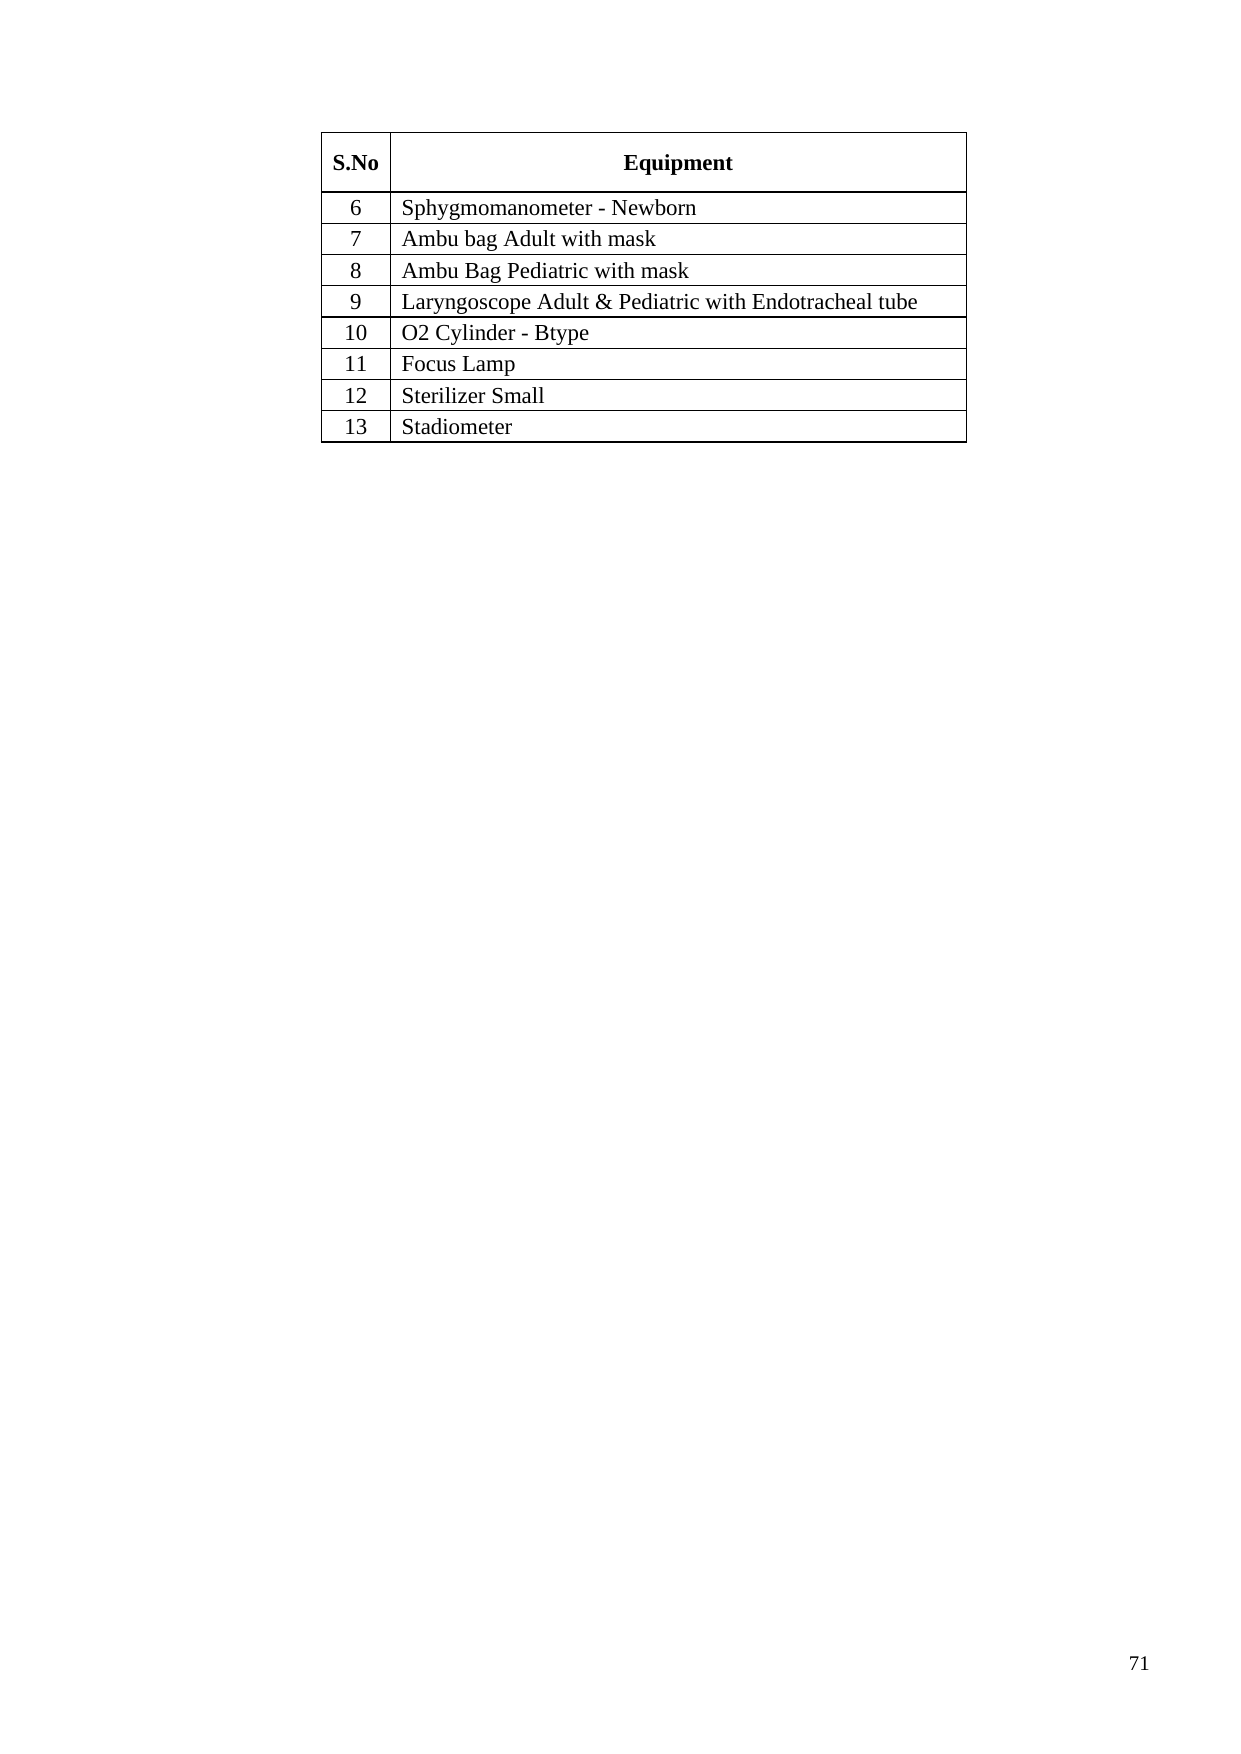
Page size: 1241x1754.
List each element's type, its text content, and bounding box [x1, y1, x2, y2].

table_cell Sphygmomanometer - Newborn [391, 193, 966, 223]
table_cell 6 [322, 193, 390, 223]
table_cell Focus Lamp [391, 349, 966, 379]
table_cell 7 [322, 224, 390, 254]
table_cell 9 [322, 286, 390, 316]
table_cell Laryngoscope Adult & Pediatric with Endotracheal tube [391, 286, 966, 316]
table_cell 11 [322, 349, 390, 379]
table_cell Sterilizer Small [391, 380, 966, 410]
table_cell Ambu bag Adult with mask [391, 224, 966, 254]
table_cell O2 Cylinder - Btype [391, 318, 966, 348]
table_cell 12 [322, 380, 390, 410]
table_cell 10 [322, 318, 390, 348]
table_cell 13 [322, 411, 390, 441]
table_header S.No [322, 133, 390, 191]
table_cell Stadiometer [391, 411, 966, 441]
table_cell Ambu Bag Pediatric with mask [391, 255, 966, 285]
table_header Equipment [391, 133, 966, 191]
table_cell 8 [322, 255, 390, 285]
